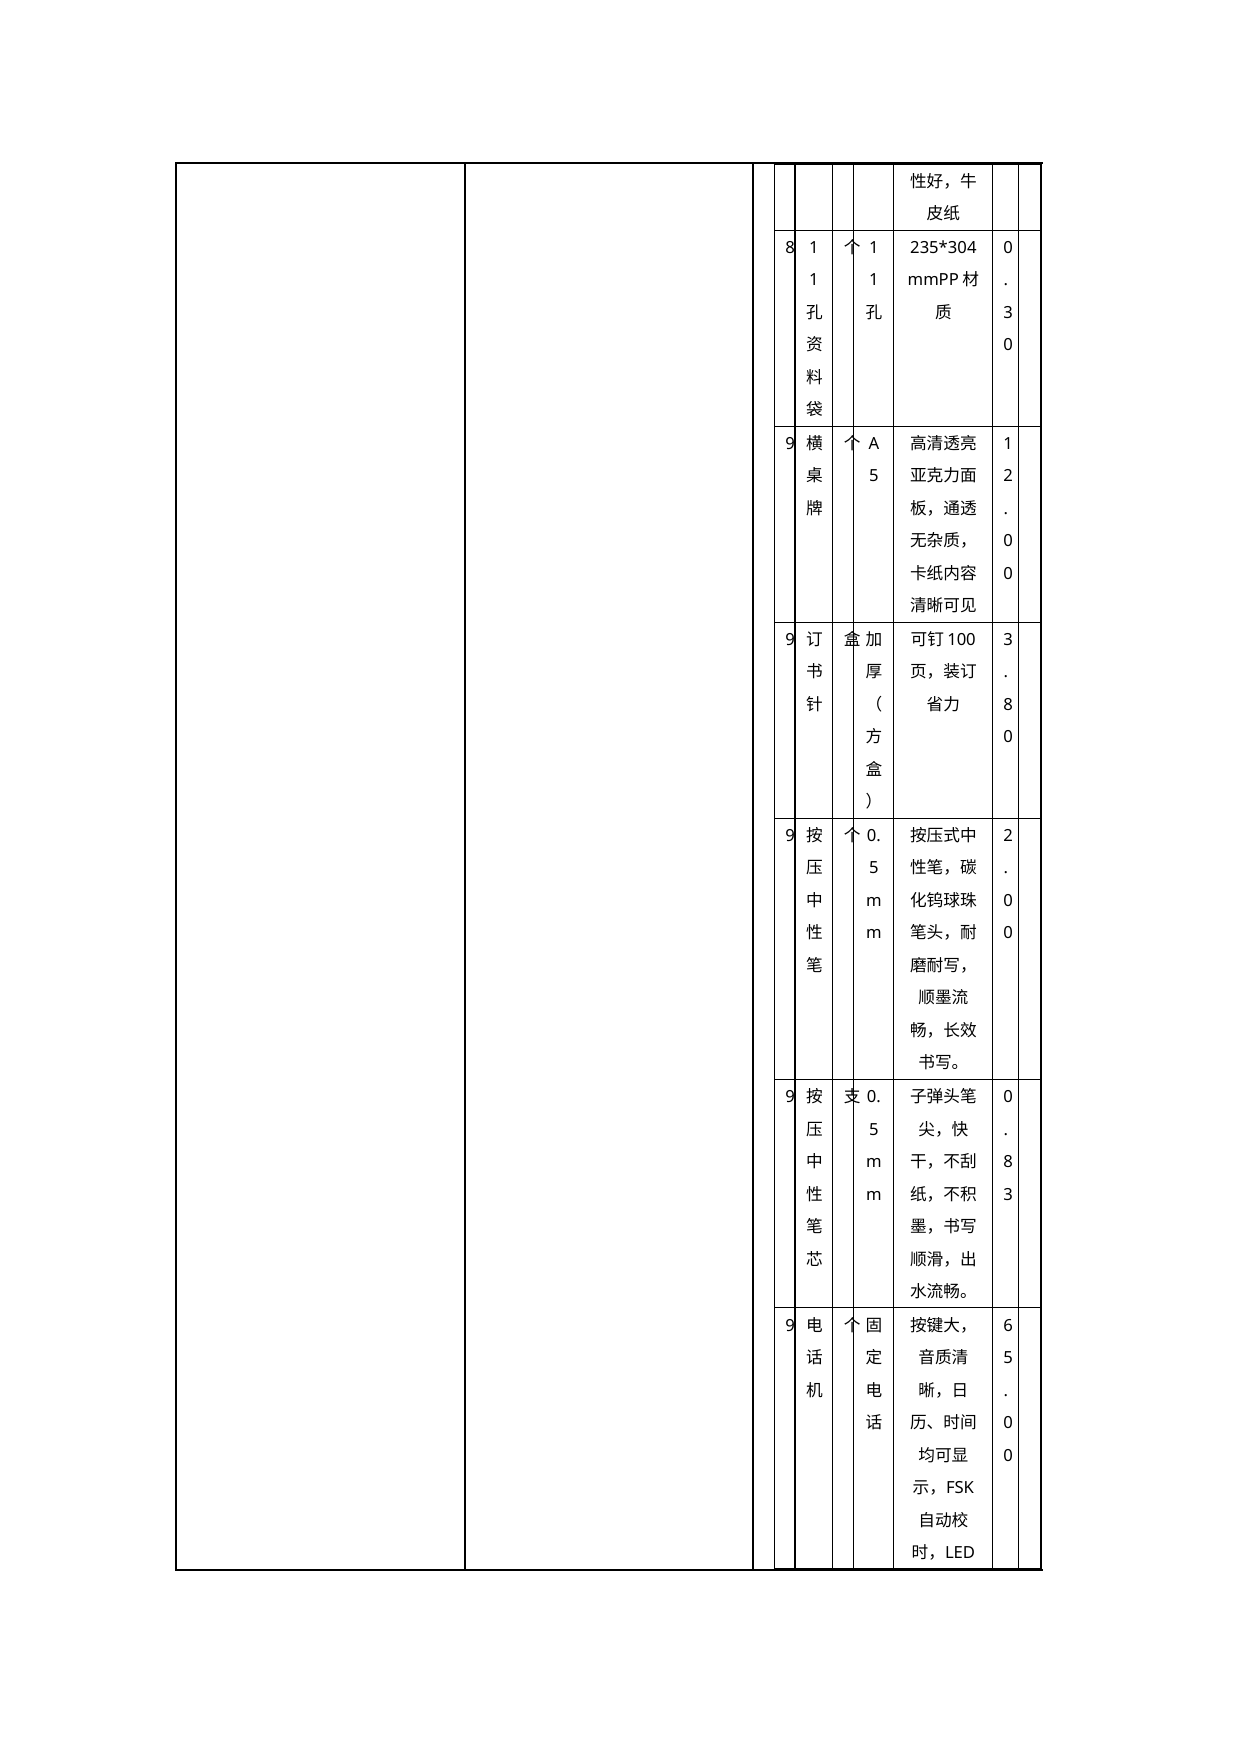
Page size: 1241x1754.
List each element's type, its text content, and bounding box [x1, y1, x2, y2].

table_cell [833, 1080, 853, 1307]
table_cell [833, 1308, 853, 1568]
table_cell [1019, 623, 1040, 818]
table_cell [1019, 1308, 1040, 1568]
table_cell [894, 165, 992, 230]
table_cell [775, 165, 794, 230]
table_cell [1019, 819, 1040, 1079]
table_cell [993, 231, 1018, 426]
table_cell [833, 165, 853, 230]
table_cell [796, 1308, 832, 1568]
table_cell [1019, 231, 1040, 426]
table_cell 1 [177, 164, 464, 1569]
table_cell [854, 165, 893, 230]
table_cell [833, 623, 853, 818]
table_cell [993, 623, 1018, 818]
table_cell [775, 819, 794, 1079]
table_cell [894, 1308, 992, 1568]
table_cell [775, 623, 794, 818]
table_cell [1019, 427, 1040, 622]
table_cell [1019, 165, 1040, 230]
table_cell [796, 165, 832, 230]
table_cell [754, 164, 774, 1569]
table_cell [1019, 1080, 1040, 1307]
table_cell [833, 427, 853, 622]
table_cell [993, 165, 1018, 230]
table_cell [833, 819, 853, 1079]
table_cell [854, 1308, 893, 1568]
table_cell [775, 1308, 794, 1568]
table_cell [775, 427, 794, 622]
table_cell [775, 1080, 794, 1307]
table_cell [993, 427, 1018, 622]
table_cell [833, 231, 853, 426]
table_cell [466, 164, 752, 1569]
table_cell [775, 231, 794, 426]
